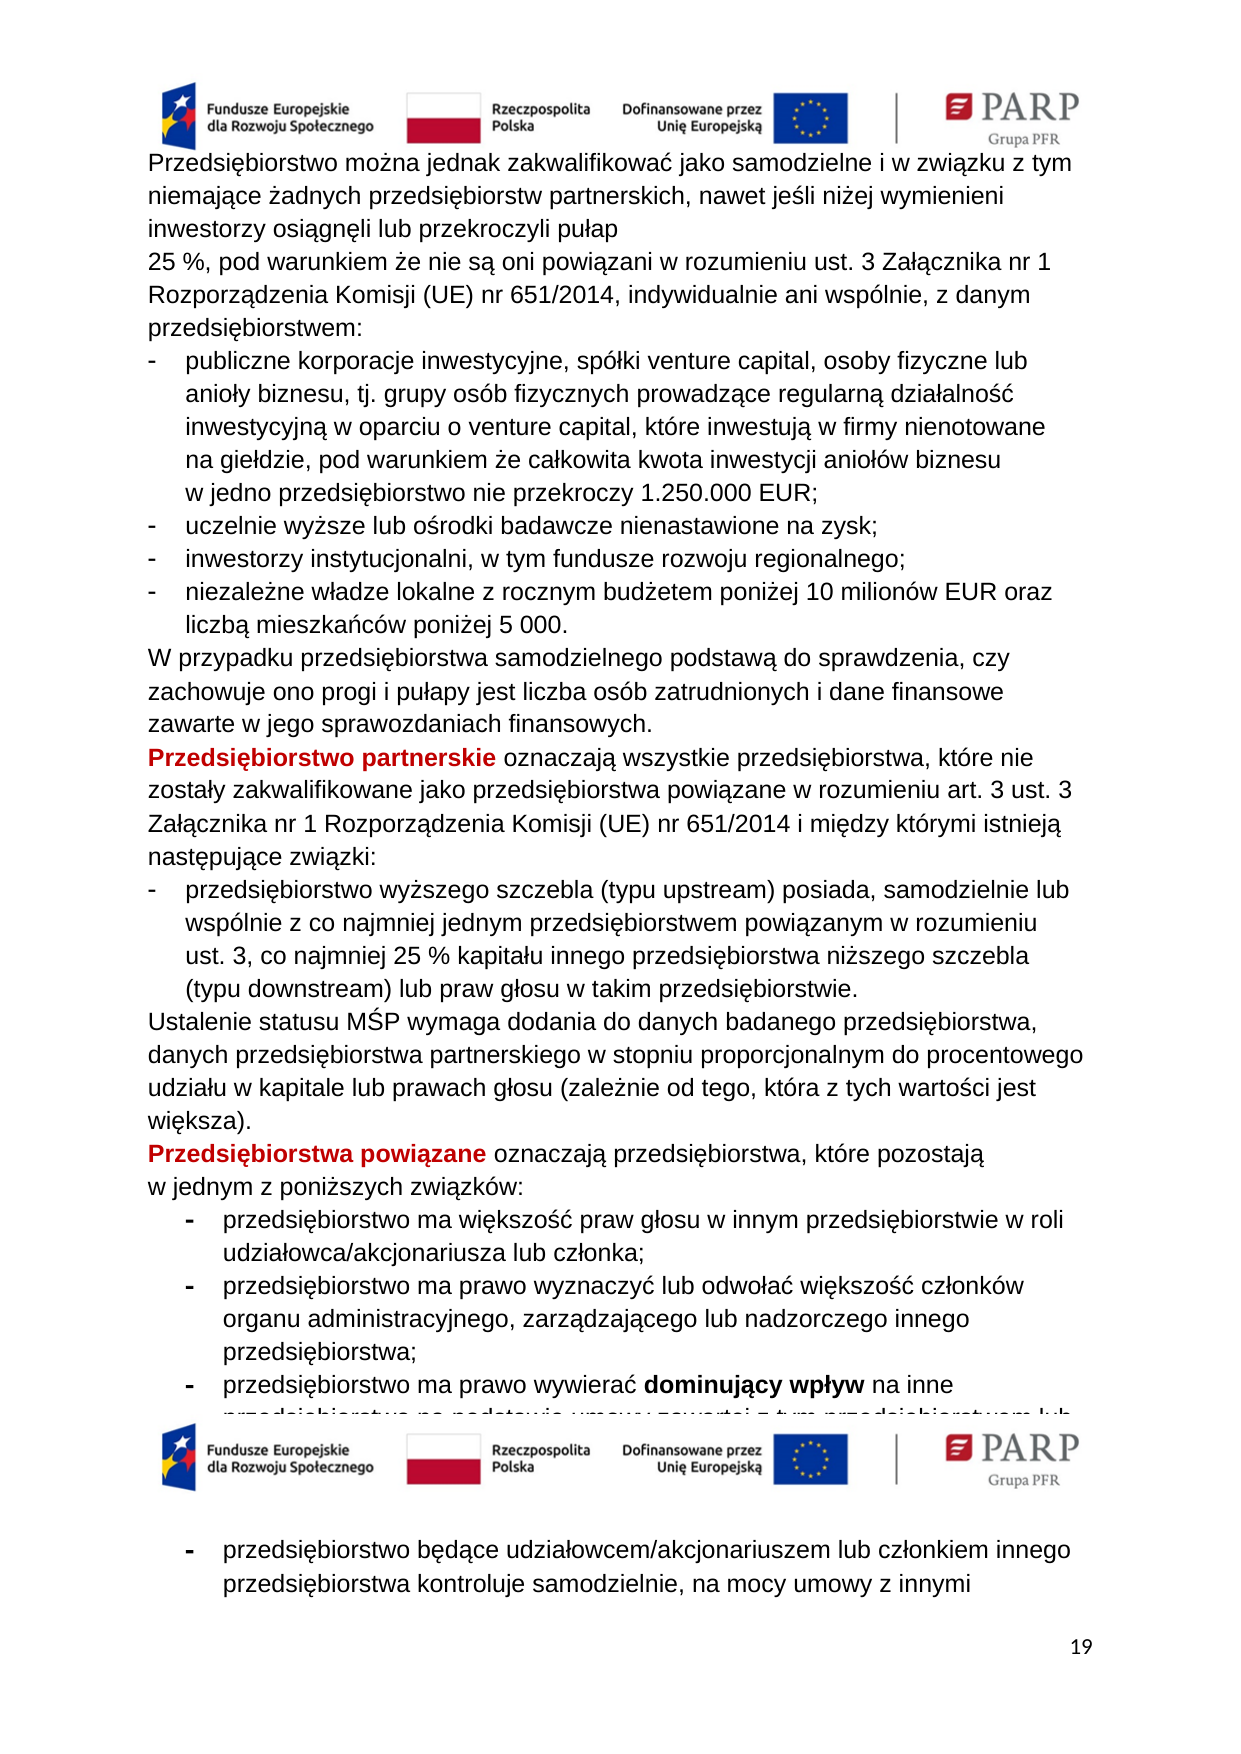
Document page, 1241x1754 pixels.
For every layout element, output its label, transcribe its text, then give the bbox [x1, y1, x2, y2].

list przedsiębiorstwo ma większość praw głosu w innym przedsiębiorstwie w roli udziałowca/akcjonariusza lub członka; [185, 1205, 1092, 1267]
list inwestorzy instytucjonalni, w tym fundusze rozwoju regionalnego; [148, 544, 1092, 573]
list niezależne władze lokalne z rocznym budżetem poniżej 10 milionów EUR oraz liczbą mieszkańców poniżej 5 000. [148, 577, 1092, 639]
list publiczne korporacje inwestycyjne, spółki venture capital, osoby fizyczne lub anioły biznesu, tj. grupy osób fizycznych prowadzące regularną działalność inwestycyjną w oparciu o venture capital, które inwestują w firmy nienotowane na giełdzie, pod warunkiem że całkowita kwota inwestycji aniołów biznesu w jedno przedsiębiorstwo nie przekroczy 1.250.000 EUR; [148, 346, 1092, 507]
list przedsiębiorstwo wyższego szczebla (typu upstream) posiada, samodzielnie lub wspólnie z co najmniej jednym przedsiębiorstwem powiązanym w rozumieniu ust. 3, co najmniej 25 % kapitału innego przedsiębiorstwa niższego szczebla (typu downstream) lub praw głosu w takim przedsiębiorstwie. [148, 874, 1092, 1002]
text Przedsiębiorstwa powiązane oznaczają przedsiębiorstwa, które pozostają w jednym z poniższych związków: [148, 1139, 1092, 1201]
text Ustalenie statusu MŚP wymaga dodania do danych badanego przedsiębiorstwa, danych przedsiębiorstwa partnerskiego w stopniu proporcjonalnym do procentowego udziału w kapitale lub prawach głosu (zależnie od tego, która z tych wartości jest większa). [148, 1007, 1092, 1134]
picture [147, 73, 1093, 160]
list uczelnie wyższe lub ośrodki badawcze nienastawione na zysk; [148, 511, 1092, 540]
list przedsiębiorstwo ma prawo wyznaczyć lub odwołać większość członków organu administracyjnego, zarządzającego lub nadzorczego innego przedsiębiorstwa; [185, 1271, 1092, 1366]
list przedsiębiorstwo ma prawo wywierać dominujący wpływ na inne przedsiębiorstwo na podstawie umowy zawartej z tym przedsiębiorstwem lub postanowień w jego statucie lub umowie spółki; [185, 1370, 1092, 1414]
text W przypadku przedsiębiorstwa samodzielnego podstawą do sprawdzenia, czy zachowuje ono progi i pułapy jest liczba osób zatrudnionych i dane finansowe zawarte w jego sprawozdaniach finansowych. [148, 643, 1092, 738]
text Przedsiębiorstwo partnerskie oznaczają wszystkie przedsiębiorstwa, które nie zostały zakwalifikowane jako przedsiębiorstwa powiązane w rozumieniu art. 3 ust. 3 Załącznika nr 1 Rozporządzenia Komisji (UE) nr 651/2014 i między którymi istnieją następujące związki: [148, 742, 1092, 870]
text Przedsiębiorstwo można jednak zakwalifikować jako samodzielne i w związku z tym niemające żadnych przedsiębiorstw partnerskich, nawet jeśli niżej wymienieni inwestorzy osiągnęli lub przekroczyli pułap 25 %, pod warunkiem że nie są oni powiązani w rozumieniu ust. 3 Załącznika nr 1 Rozporządzenia Komisji (UE) nr 651/2014, indywidualnie ani wspólnie, z danym przedsiębiorstwem: [148, 148, 1092, 342]
picture [147, 1414, 1093, 1501]
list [185, 1535, 1092, 1597]
